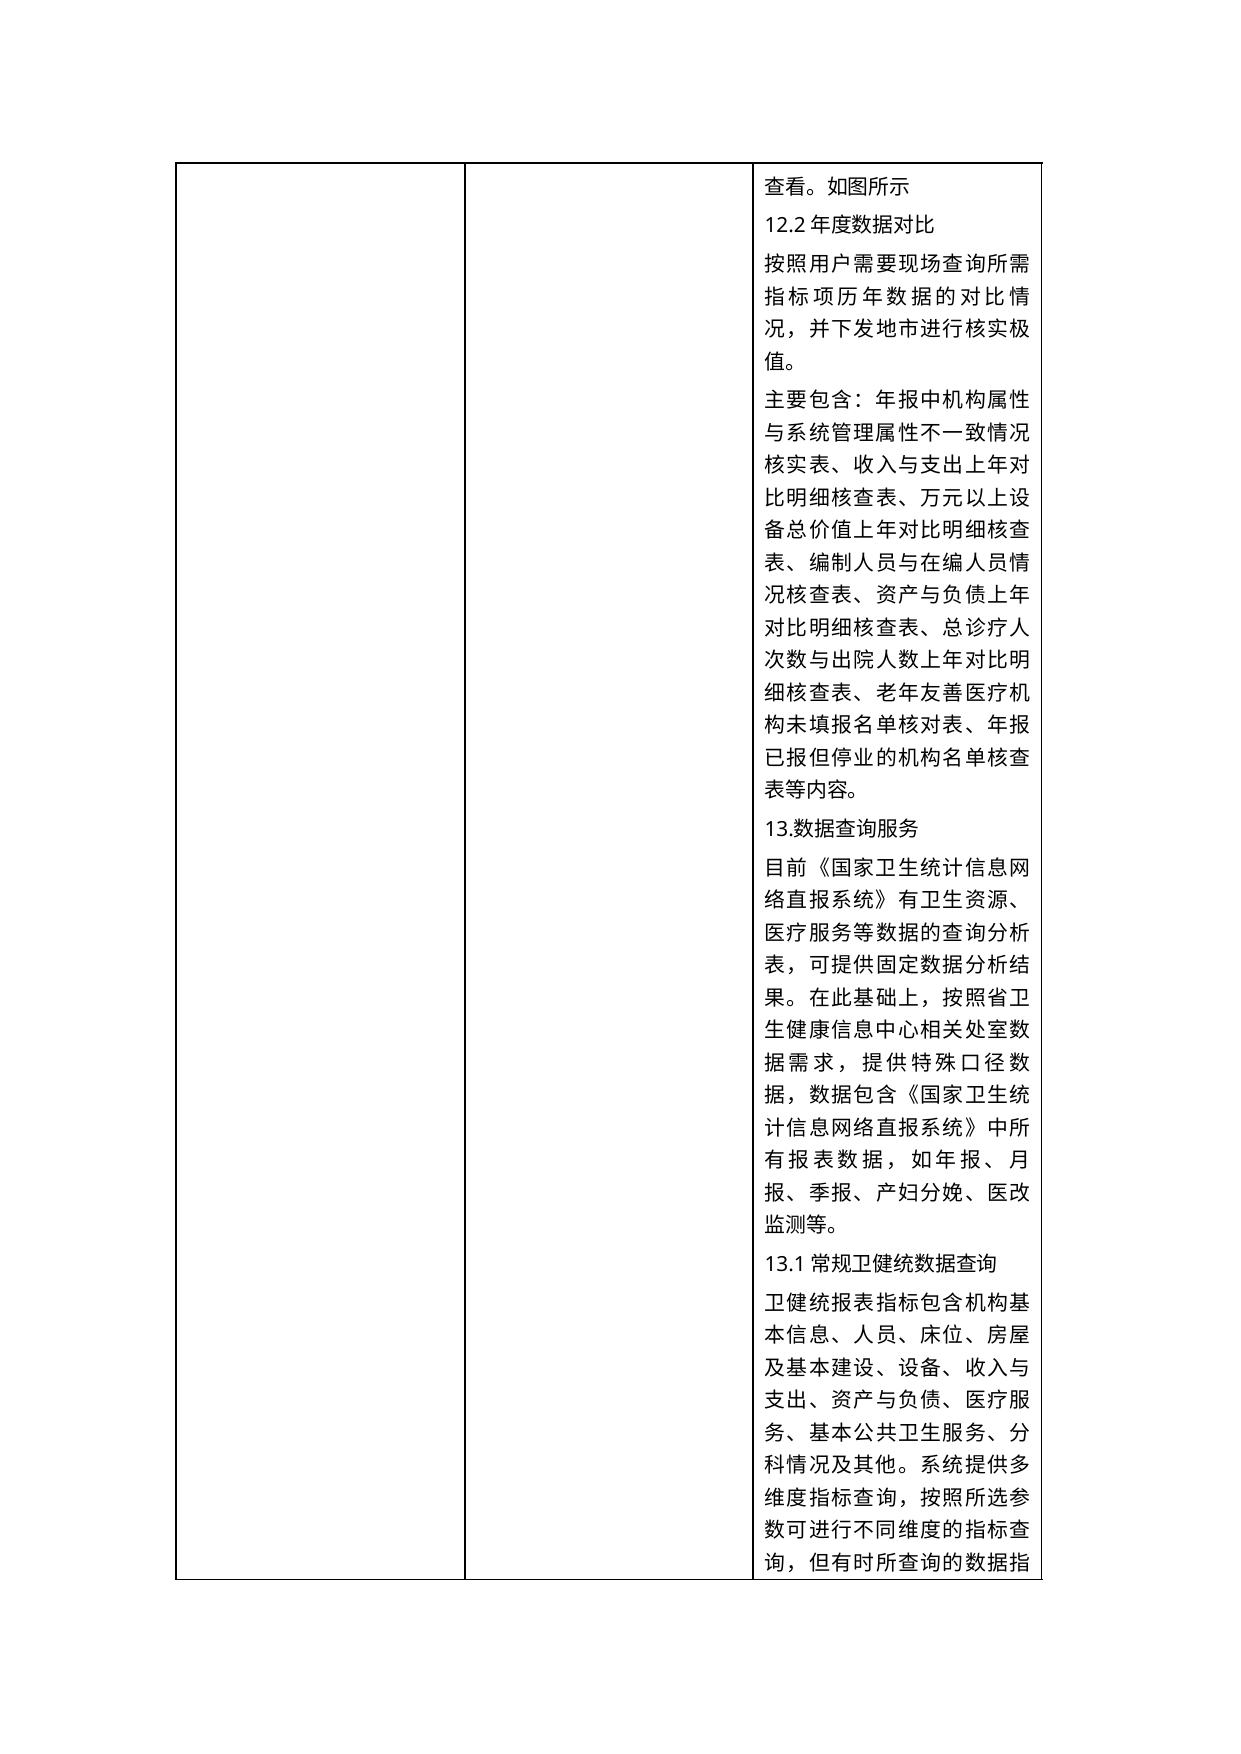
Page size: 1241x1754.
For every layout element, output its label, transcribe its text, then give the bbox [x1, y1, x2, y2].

table_cell [466, 164, 752, 1578]
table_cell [754, 164, 1041, 1578]
table_cell 1 [177, 164, 464, 1578]
